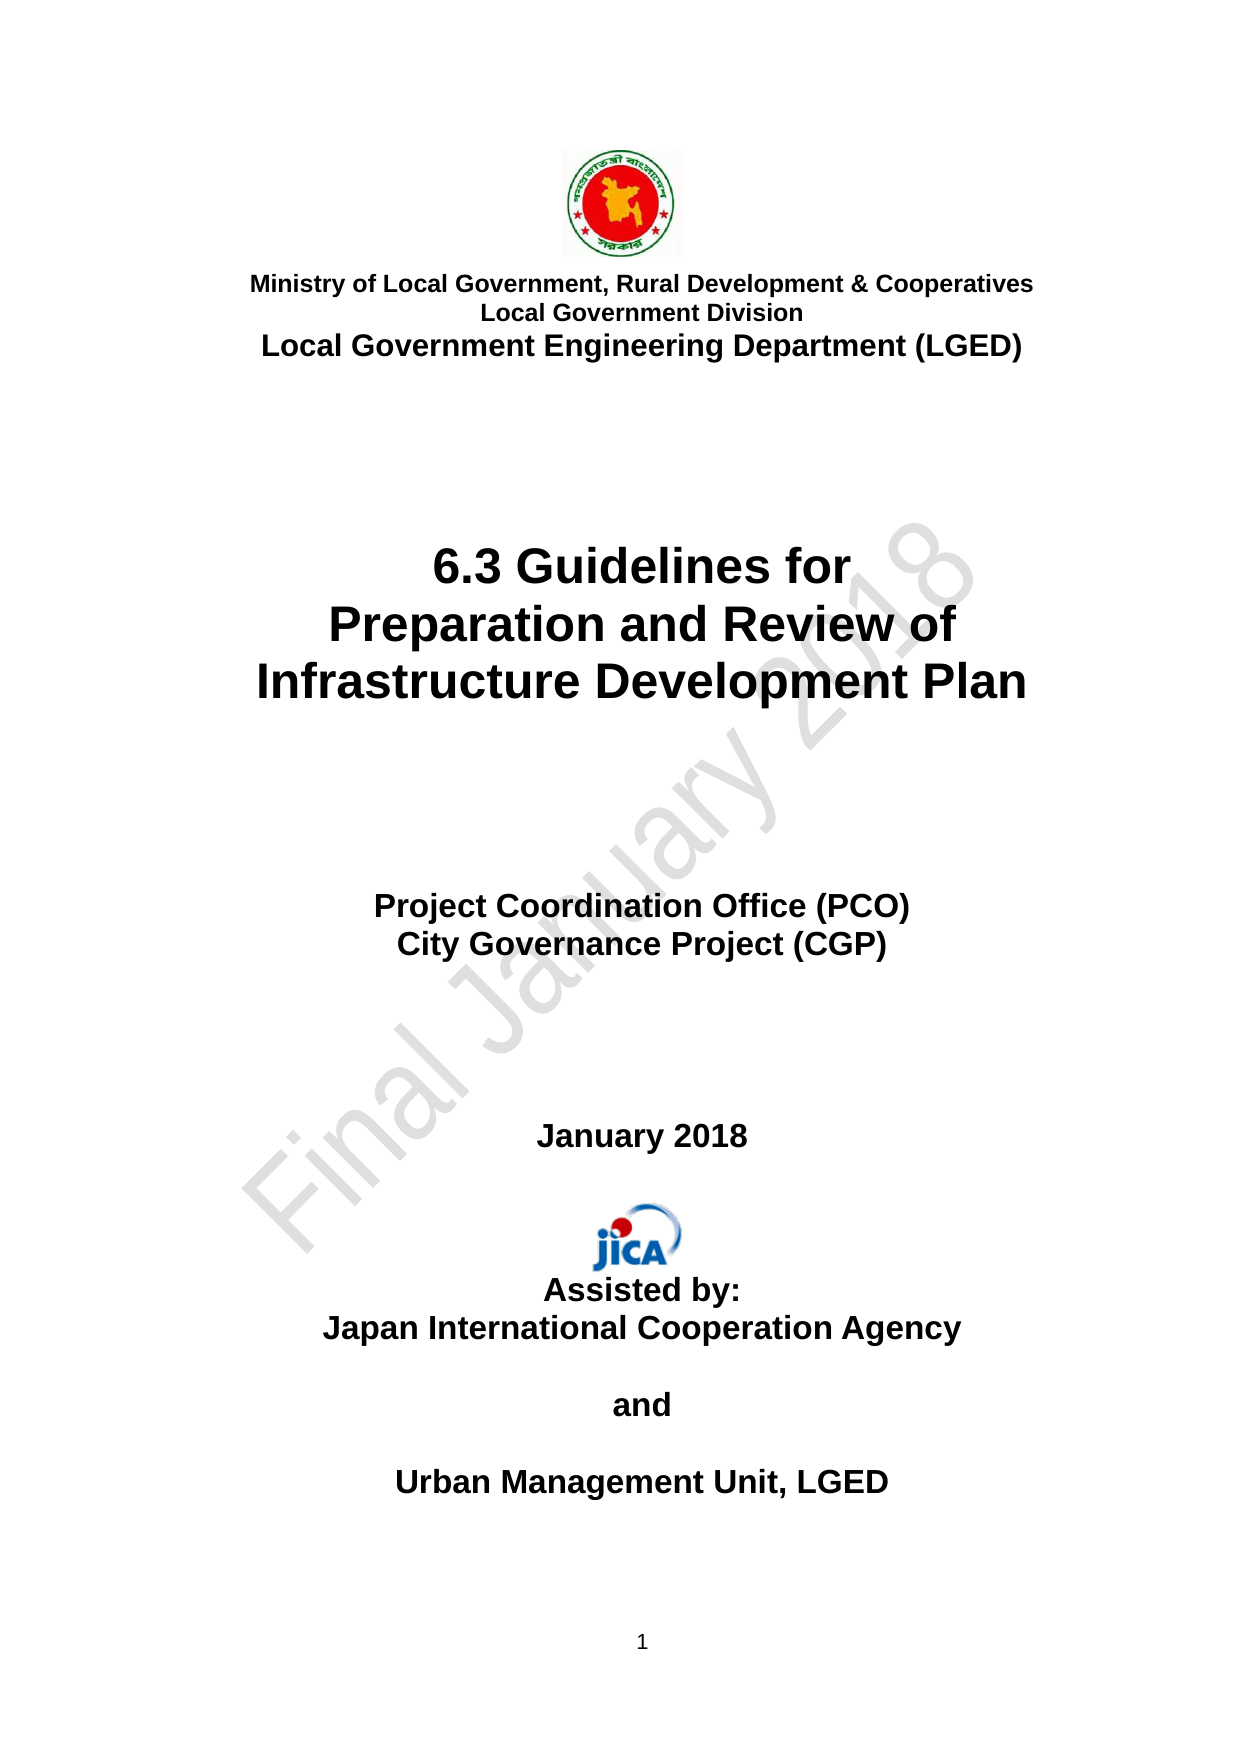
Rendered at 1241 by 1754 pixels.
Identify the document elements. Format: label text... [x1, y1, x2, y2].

text Japan International Cooperation Agency [221, 1308, 1063, 1347]
text Urban Management Unit, LGED [221, 1462, 1063, 1501]
text Local Government Engineering Department (LGED) [221, 327, 1063, 363]
text Project Coordination Office (PCO) [221, 886, 1063, 924]
text City Governance Project (CGP) [221, 924, 1063, 962]
text Assisted by: [221, 1270, 1063, 1308]
text Preparation and Review of Infrastructure Development Plan [221, 594, 1063, 709]
text 6.3 Guidelines for [221, 537, 1063, 594]
picture [562, 150, 684, 257]
text January 2018 [221, 1116, 1063, 1155]
text Local Government Division [221, 298, 1063, 327]
text Ministry of Local Government, Rural Development & Cooperatives [221, 269, 1063, 298]
text and [221, 1385, 1063, 1424]
